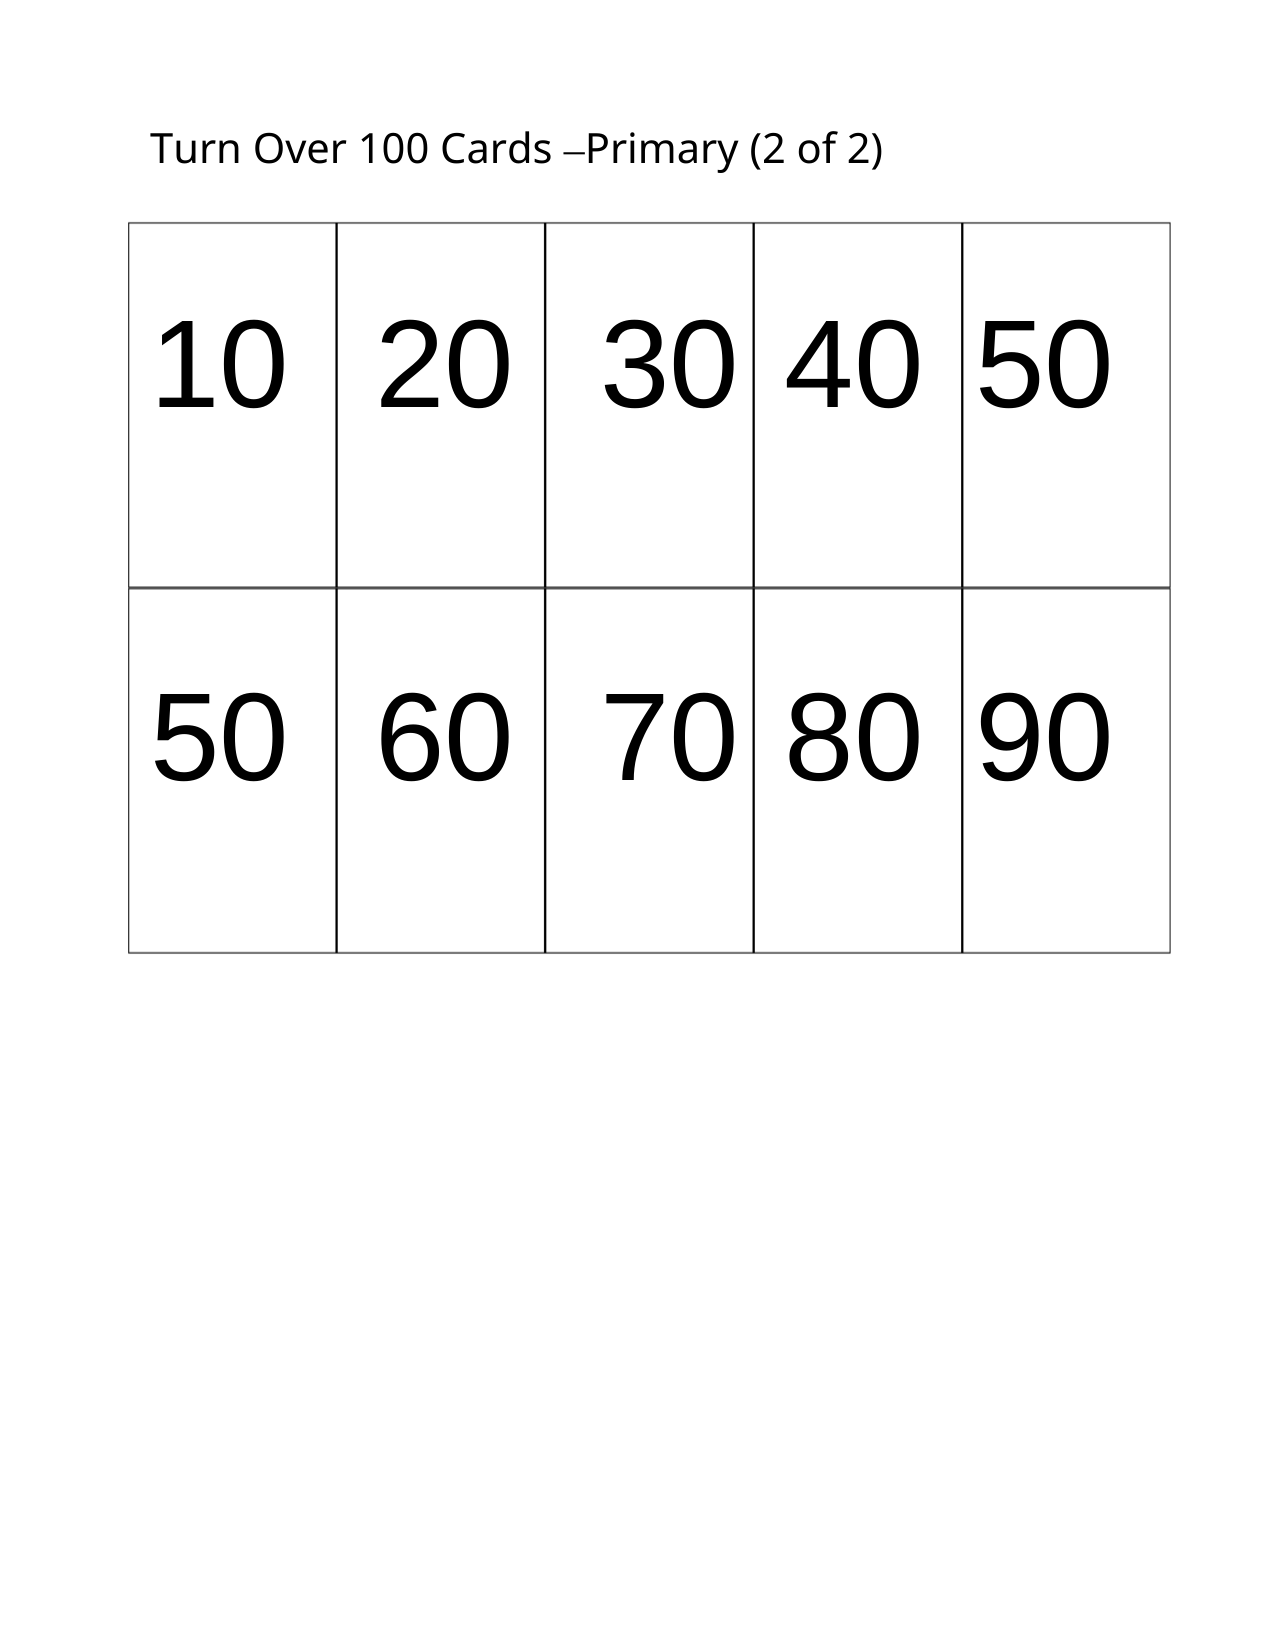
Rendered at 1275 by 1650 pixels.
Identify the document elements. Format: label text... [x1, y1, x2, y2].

picture [76, 144, 1223, 1032]
text 50 60 70 80 90 [150, 663, 1125, 807]
text Turn Over 100 Cards –Primary (2 of 2) [150, 119, 1125, 175]
text 10 20 30 40 50 [150, 291, 1125, 434]
